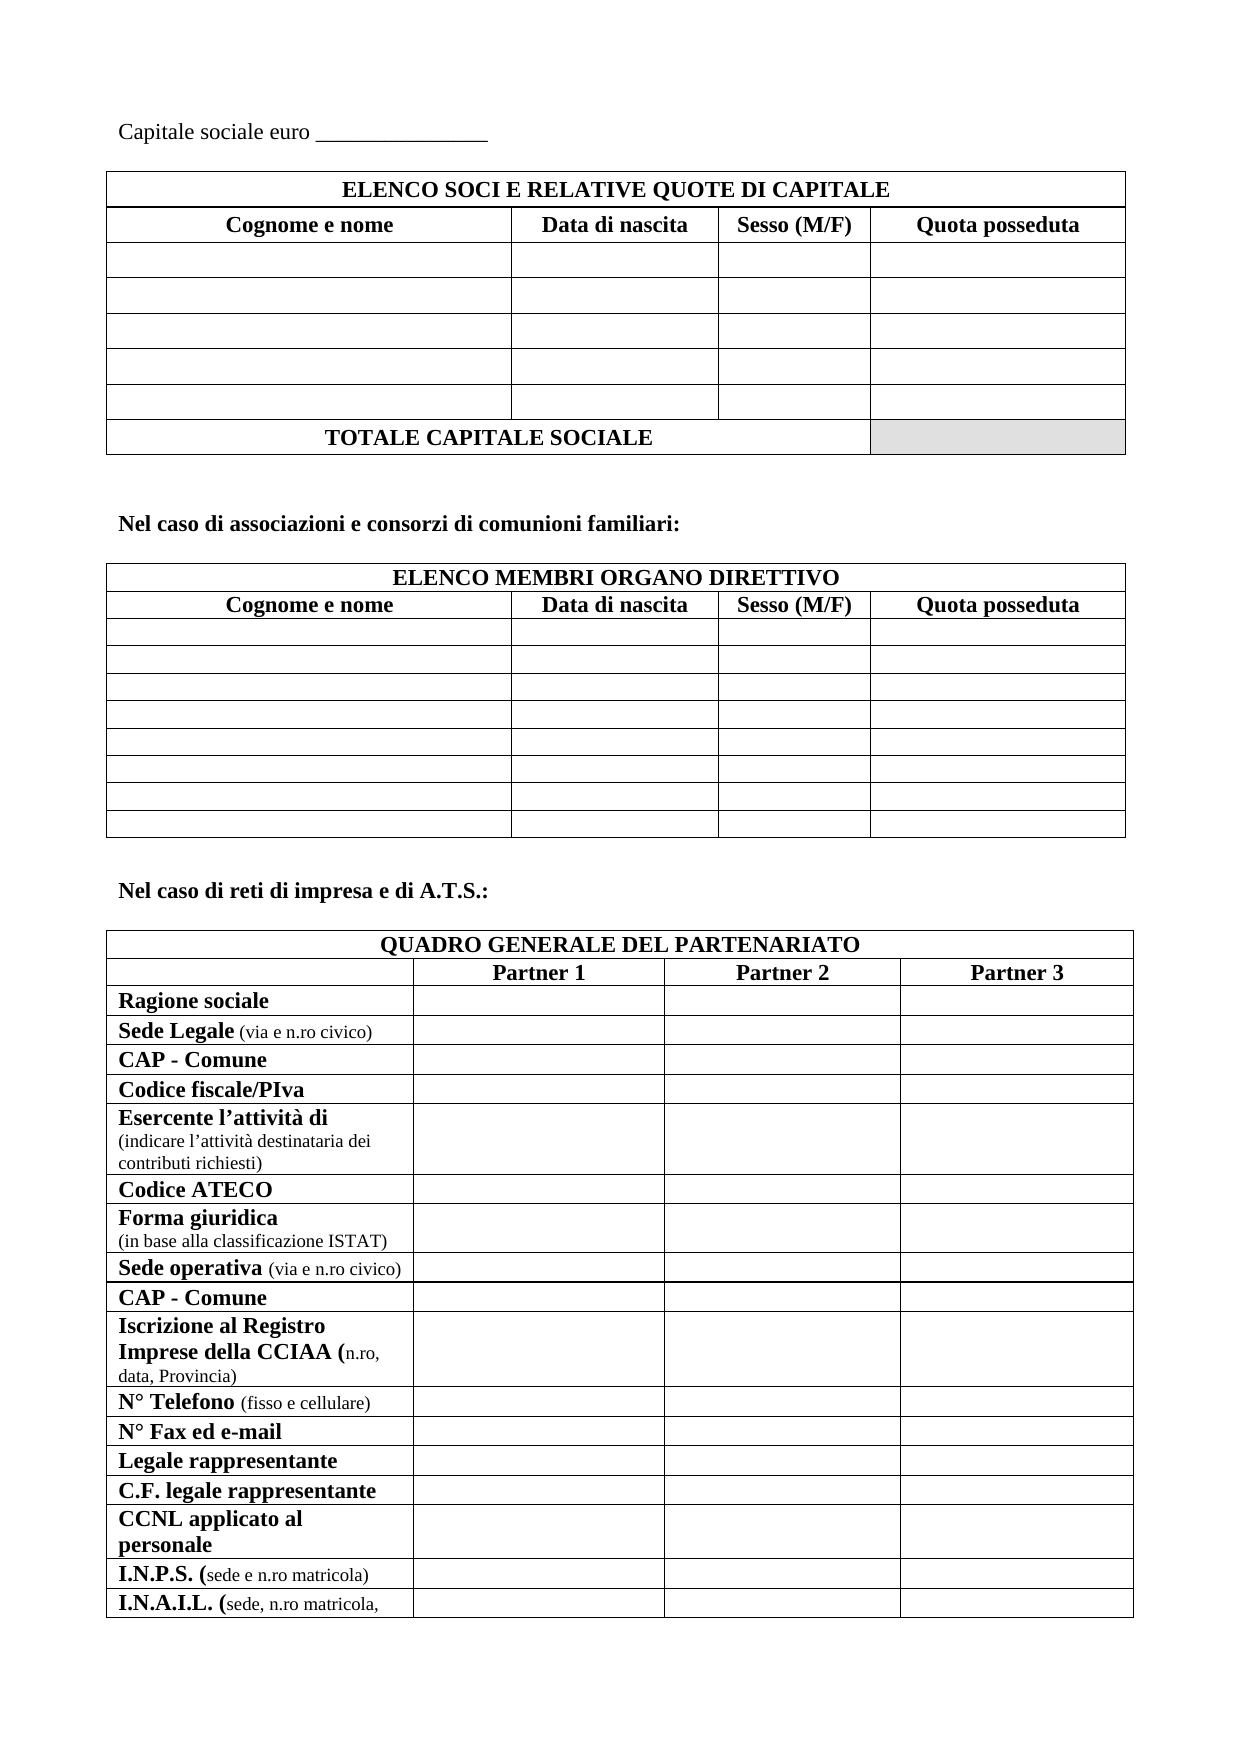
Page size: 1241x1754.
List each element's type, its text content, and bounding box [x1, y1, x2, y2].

table_cell [719, 385, 870, 419]
table_cell [665, 1589, 900, 1617]
table_cell [665, 1175, 900, 1203]
table_cell [107, 756, 511, 782]
table_cell [901, 1559, 1133, 1587]
table_cell [512, 811, 718, 837]
table_cell [665, 1253, 900, 1281]
table_cell [871, 619, 1125, 645]
table_cell [665, 1016, 900, 1044]
table_header ELENCO MEMBRI ORGANO DIRETTIVO [107, 564, 1125, 591]
table_cell Ragione sociale [107, 986, 413, 1014]
table_cell [107, 783, 511, 810]
table_cell [719, 314, 870, 348]
table_cell [665, 1045, 900, 1073]
table_cell [414, 1505, 664, 1558]
table_cell [901, 1075, 1133, 1103]
table_cell [901, 1589, 1133, 1617]
table_cell [107, 619, 511, 645]
table_cell [107, 385, 511, 419]
table_cell [871, 811, 1125, 837]
table_cell [512, 314, 718, 348]
table_cell [719, 783, 870, 810]
table_cell [719, 278, 870, 313]
table_cell [665, 1446, 900, 1475]
table_cell [512, 701, 718, 727]
table_cell Quota posseduta [871, 208, 1125, 242]
table_cell [512, 243, 718, 277]
text Capitale sociale euro _______________ [118, 118, 1122, 144]
table_cell [871, 701, 1125, 727]
table_cell [414, 1175, 664, 1203]
table_cell [414, 1589, 664, 1617]
table_cell [901, 986, 1133, 1014]
table_cell [871, 243, 1125, 277]
table_cell [901, 1204, 1133, 1252]
table_cell I.N.P.S. (sede e n.ro matricola) [107, 1559, 413, 1587]
table_cell [512, 783, 718, 810]
table_cell Iscrizione al Registro Imprese della CCIAA (n.ro, data, Provincia) [107, 1312, 413, 1386]
table_cell [719, 619, 870, 645]
table_cell [414, 1387, 664, 1416]
table_cell [414, 1476, 664, 1504]
table_cell [901, 1476, 1133, 1504]
table_cell [665, 1104, 900, 1173]
table_cell Partner 3 [901, 959, 1133, 985]
table_cell Codice fiscale/PIva [107, 1075, 413, 1103]
table_cell CAP - Comune [107, 1045, 413, 1073]
table_cell [901, 1417, 1133, 1445]
table_cell [665, 1312, 900, 1386]
table_cell [665, 1283, 900, 1311]
table_cell Partner 2 [665, 959, 900, 985]
table_cell [901, 1253, 1133, 1281]
table_cell [719, 349, 870, 383]
table_cell Quota posseduta [871, 592, 1125, 618]
table_cell [871, 674, 1125, 700]
table_cell [107, 243, 511, 277]
table_cell [512, 349, 718, 383]
table_cell [665, 1387, 900, 1416]
table_cell [107, 646, 511, 673]
table_cell [871, 385, 1125, 419]
table_cell [107, 701, 511, 727]
table_cell [719, 701, 870, 727]
table_cell Sede Legale (via e n.ro civico) [107, 1016, 413, 1044]
table_cell [871, 420, 1125, 454]
table_cell [512, 756, 718, 782]
table_cell [719, 729, 870, 755]
table_cell [414, 1283, 664, 1311]
table_cell [665, 1505, 900, 1558]
table_cell [719, 243, 870, 277]
table_cell C.F. legale rappresentante [107, 1476, 413, 1504]
text Nel caso di associazioni e consorzi di comunioni familiari: [118, 510, 1122, 537]
table_cell [665, 1476, 900, 1504]
table_cell [512, 729, 718, 755]
table_cell [901, 1175, 1133, 1203]
table_cell [719, 674, 870, 700]
table_cell Sesso (M/F) [719, 208, 870, 242]
table_cell [901, 1016, 1133, 1044]
table_cell [512, 278, 718, 313]
table_cell CCNL applicato al personale [107, 1505, 413, 1558]
table_cell Data di nascita [512, 208, 718, 242]
table_cell [665, 1417, 900, 1445]
table_cell [107, 349, 511, 383]
table_cell [901, 1104, 1133, 1173]
table_cell N° Fax ed e-mail [107, 1417, 413, 1445]
table_cell [414, 1559, 664, 1587]
table_cell [719, 646, 870, 673]
table_cell N° Telefono (fisso e cellulare) [107, 1387, 413, 1416]
table_cell [665, 1075, 900, 1103]
text Nel caso di reti di impresa e di A.T.S.: [118, 878, 1122, 904]
table_cell [871, 646, 1125, 673]
table_cell [107, 278, 511, 313]
table_cell [901, 1505, 1133, 1558]
table_cell [871, 349, 1125, 383]
table_cell Codice ATECO [107, 1175, 413, 1203]
table_cell [719, 811, 870, 837]
table_cell [107, 314, 511, 348]
table_cell Data di nascita [512, 592, 718, 618]
table_cell [871, 783, 1125, 810]
table_cell [414, 1104, 664, 1173]
table_cell [414, 1253, 664, 1281]
table_cell Partner 1 [414, 959, 664, 985]
table_cell [871, 756, 1125, 782]
table_cell [871, 278, 1125, 313]
table_cell [512, 619, 718, 645]
table_cell TOTALE CAPITALE SOCIALE [107, 420, 870, 454]
table_cell [414, 1045, 664, 1073]
table_cell [901, 1446, 1133, 1475]
table_cell [414, 1204, 664, 1252]
table_cell Legale rappresentante [107, 1446, 413, 1475]
table_header QUADRO GENERALE DEL PARTENARIATO [107, 931, 1133, 958]
table_cell CAP - Comune [107, 1283, 413, 1311]
table_cell [871, 314, 1125, 348]
table_cell [512, 385, 718, 419]
table_cell [512, 646, 718, 673]
table_cell [901, 1312, 1133, 1386]
table_cell Cognome e nome [107, 208, 511, 242]
table_cell [414, 1075, 664, 1103]
table_cell [107, 959, 413, 985]
table_cell [871, 729, 1125, 755]
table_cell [107, 1589, 413, 1617]
table_cell [665, 986, 900, 1014]
table_cell [665, 1559, 900, 1587]
table_cell Sesso (M/F) [719, 592, 870, 618]
table_cell [901, 1283, 1133, 1311]
table_cell [901, 1045, 1133, 1073]
table_cell [107, 729, 511, 755]
table_cell [414, 1312, 664, 1386]
table_cell Esercente l’attività di (indicare l’attività destinataria dei contributi richiesti) [107, 1104, 413, 1173]
table_cell [414, 1446, 664, 1475]
table_cell [512, 674, 718, 700]
table_cell [414, 1417, 664, 1445]
table_cell Forma giuridica (in base alla classificazione ISTAT) [107, 1204, 413, 1252]
table_cell Sede operativa (via e n.ro civico) [107, 1253, 413, 1281]
table_cell Cognome e nome [107, 592, 511, 618]
table_cell [414, 1016, 664, 1044]
table_header ELENCO SOCI E RELATIVE QUOTE DI CAPITALE [107, 172, 1125, 206]
table_cell [107, 811, 511, 837]
table_cell [414, 986, 664, 1014]
table_cell [901, 1387, 1133, 1416]
table_cell [665, 1204, 900, 1252]
table_cell [107, 674, 511, 700]
table_cell [719, 756, 870, 782]
